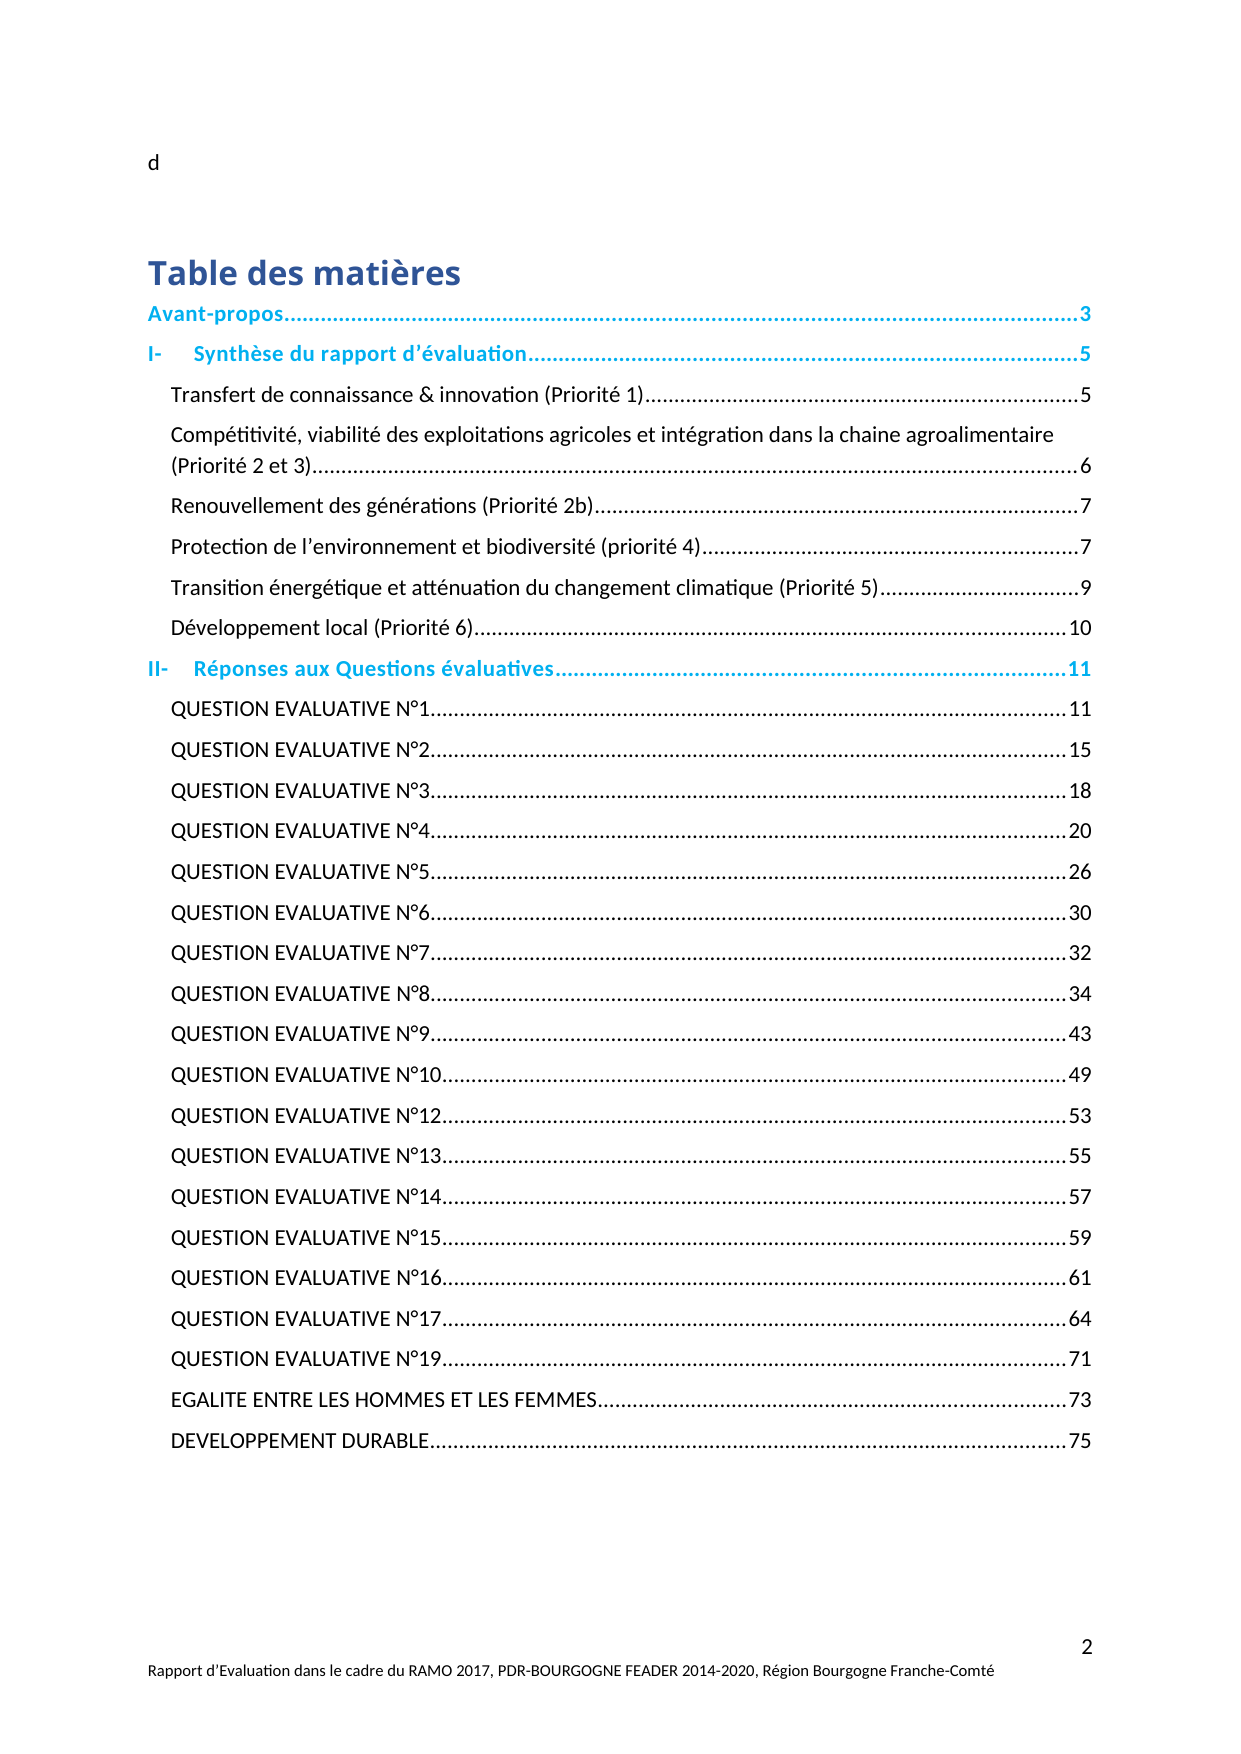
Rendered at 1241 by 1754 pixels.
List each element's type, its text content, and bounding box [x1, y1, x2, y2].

text d [148, 148, 1092, 176]
